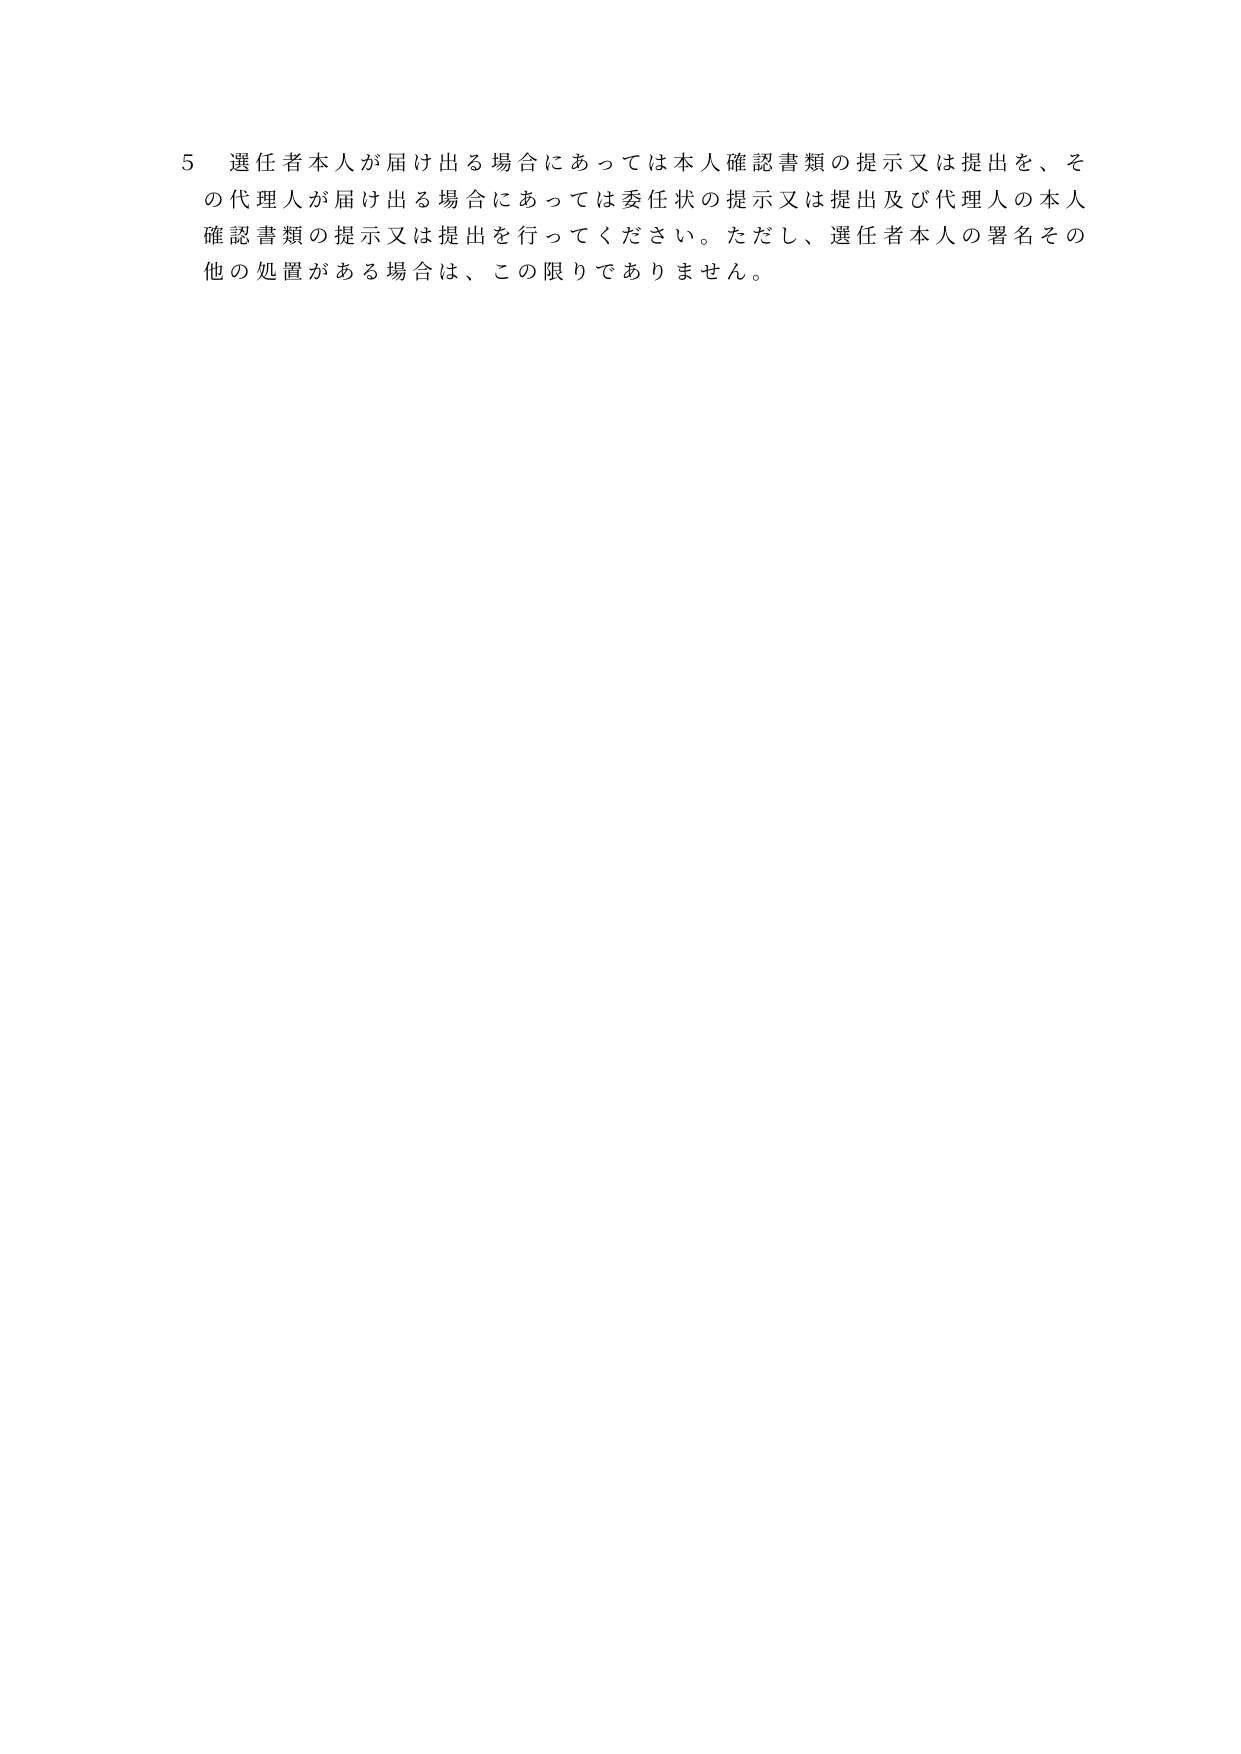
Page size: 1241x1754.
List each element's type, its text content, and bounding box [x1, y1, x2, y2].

text ５ 選任者本人が届け出る場合にあっては本人確認書類の提示又は提出を、その代理人が届け出る場合にあっては委任状の提示又は提出及び代理人の本人確認書類の提示又は提出を行ってください。ただし、選任者本人の署名その他の処置がある場合は、この限りでありません。 [177, 143, 1092, 289]
